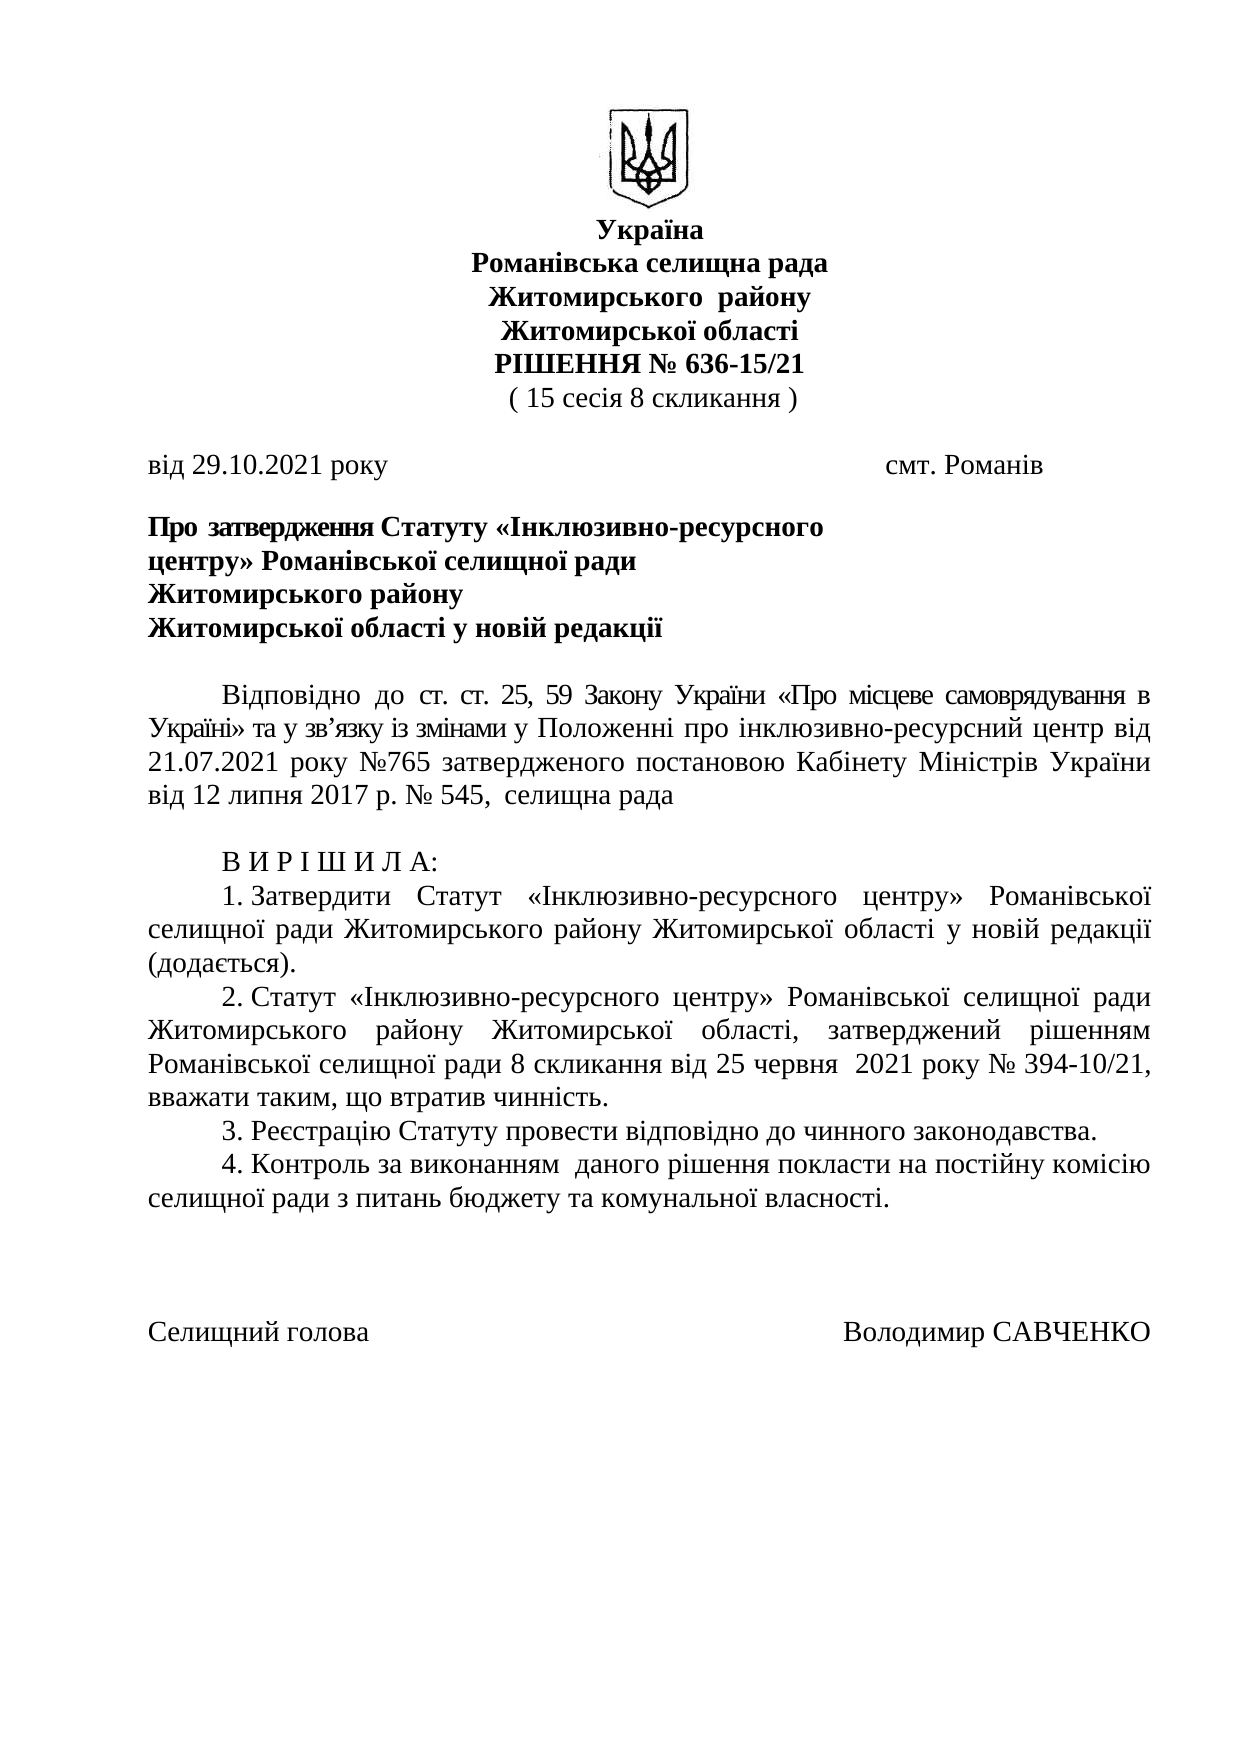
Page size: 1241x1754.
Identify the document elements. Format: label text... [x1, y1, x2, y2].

text Про затвердження Статуту «Інклюзивно-ресурсного [148, 509, 1152, 543]
text центру» Романівської селищної ради [148, 543, 1152, 576]
text ( 15 сесія 8 скликання ) [148, 380, 1152, 413]
text Житомирського району [148, 279, 1152, 313]
text Відповідно до ст. ст. 25, 59 Закону України «Про місцеве самоврядування в Україні» та у зв’язку із змінами у Положенні про інклюзивно-ресурсний центр від 21.07.2021 року №765 затвердженого постановою Кабінету Міністрів України від 12 липня 2017 р. № 545, селищна рада [148, 677, 1152, 811]
text В И Р І Ш И Л А: [148, 844, 1152, 878]
text Житомирського району [148, 576, 1152, 610]
text від 29.10.2021 року смт. Романів [148, 447, 1152, 480]
text Житомирської області [148, 313, 1152, 346]
text Селищний голова Володимир САВЧЕНКО [148, 1314, 1152, 1348]
text 4. Контроль за виконанням даного рішення покласти на постійну комісію селищної ради з питань бюджету та комунальної власності. [148, 1146, 1152, 1213]
text 1. Затвердити Статут «Інклюзивно-ресурсного центру» Романівської селищної ради Житомирського району Житомирської області у новій редакції (додається). [148, 878, 1152, 979]
text 2. Статут «Інклюзивно-ресурсного центру» Романівської селищної ради Житомирського району Житомирської області, затверджений рішенням Романівської селищної ради 8 скликання від 25 червня 2021 року № 394-10/21, вважати таким, що втратив чинність. [148, 979, 1152, 1113]
text РІШЕННЯ № 636-15/21 [148, 346, 1152, 380]
text Романівська селищна рада [148, 246, 1152, 279]
text 3. Реєстрацію Статуту провести відповідно до чинного законодавства. [148, 1113, 1152, 1146]
text Житомирської області у новій редакції [148, 610, 1152, 643]
picture [599, 88, 698, 212]
text Україна [148, 212, 1152, 246]
